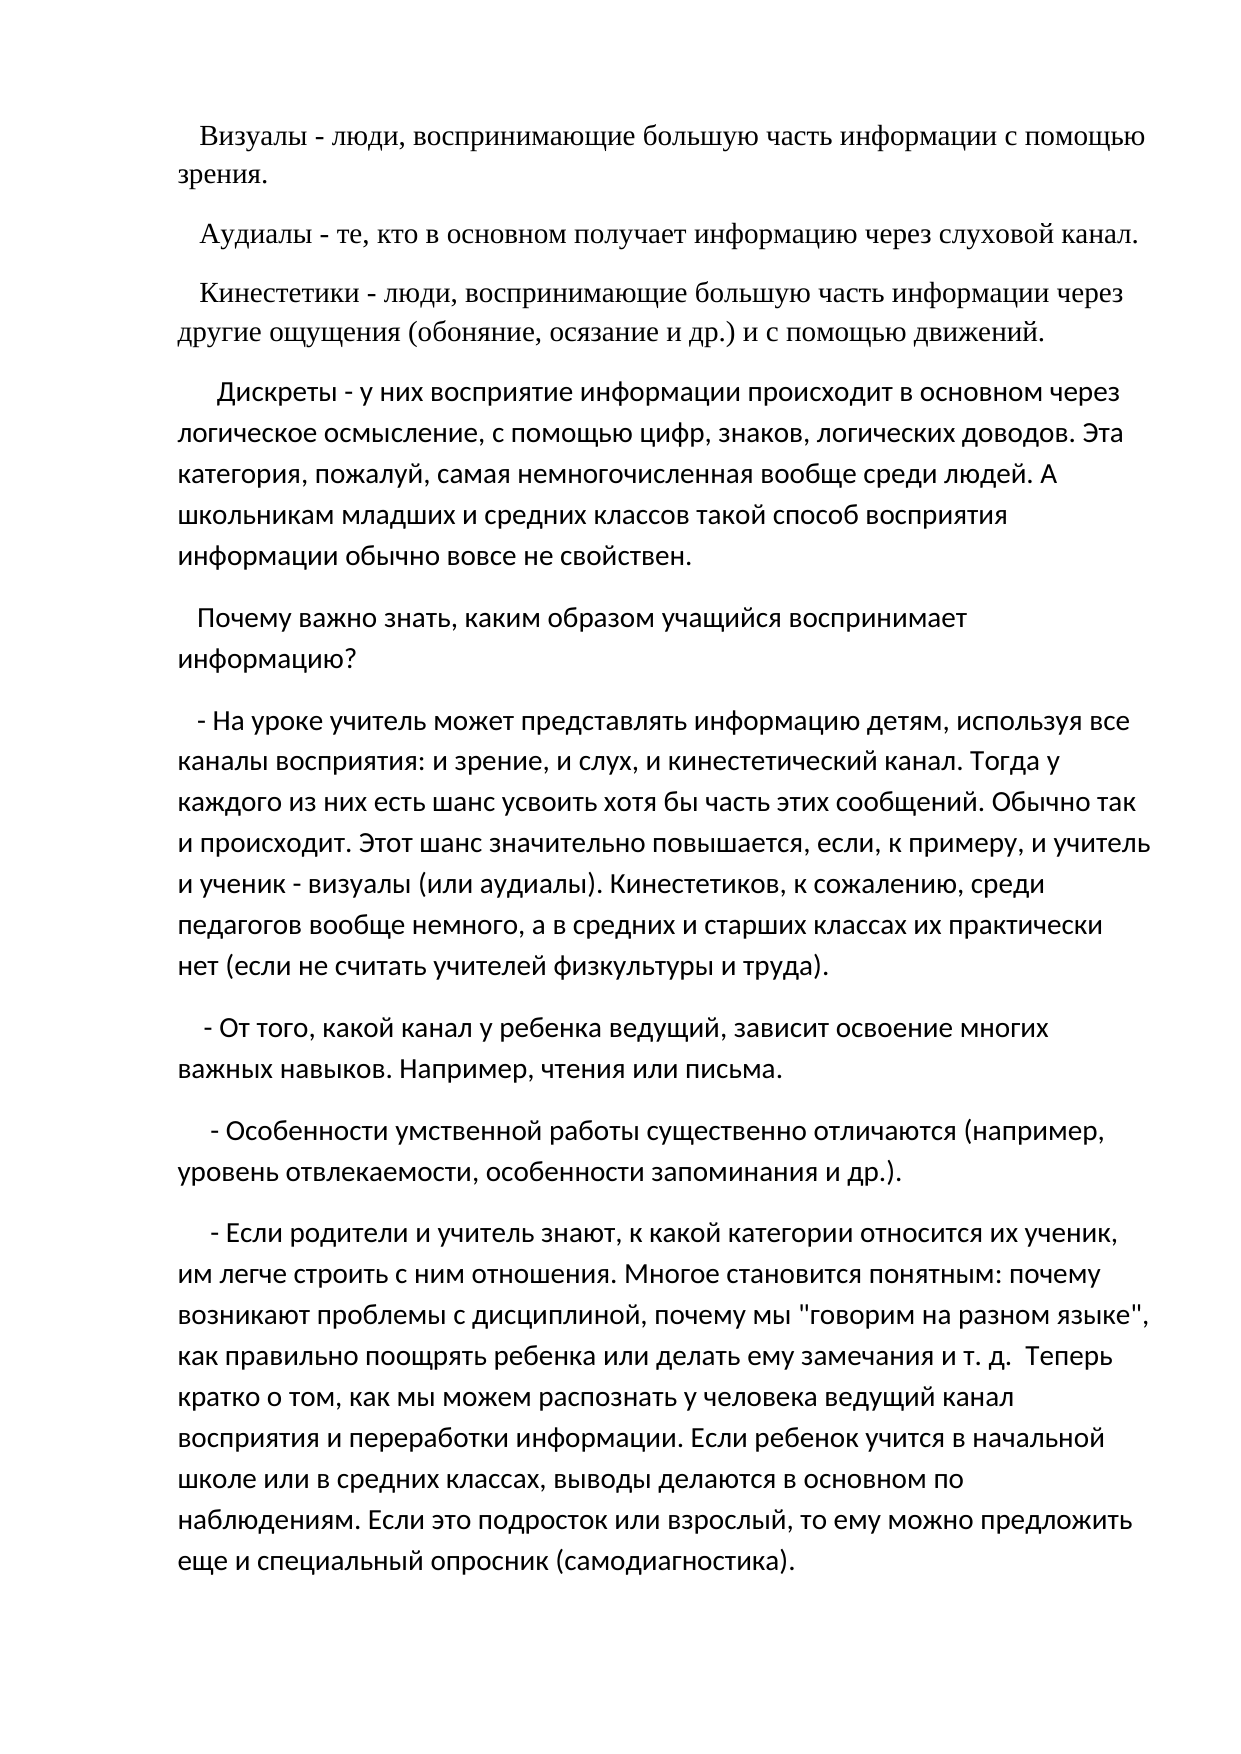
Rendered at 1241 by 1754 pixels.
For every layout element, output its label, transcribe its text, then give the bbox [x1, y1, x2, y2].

text - На уроке учитель может представлять информацию детям, используя все каналы восприятия: и зрение, и слух, и кинестетический канал. Тогда у каждого из них есть шанс усвоить хотя бы часть этих сообщений. Обычно так и происходит. Этот шанс значительно повышается, если, к примеру, и учитель и ученик - визуалы (или аудиалы). Кинестетиков, к сожалению, среди педагогов вообще немного, а в средних и старших классах их практически нет (если не считать учителей физкультуры и труда). [177, 702, 1152, 983]
text Аудиалы - те, кто в основном получает информацию через слуховой канал. [177, 216, 1152, 249]
text Визуалы - люди, воспринимающие большую часть информации с помощью зрения. [177, 118, 1152, 190]
text Дискреты - у них восприятие информации происходит в основном через логическое осмысление, с помощью цифр, знаков, логических доводов. Эта категория, пожалуй, самая немногочисленная вообще среди людей. А школьникам младших и средних классов такой способ восприятия информации обычно вовсе не свойствен. [177, 373, 1152, 573]
text Почему важно знать, каким образом учащийся воспринимает информацию? [177, 599, 1152, 675]
text - Если родители и учитель знают, к какой категории относится их ученик, им легче строить с ним отношения. Многое становится понятным: почему возникают проблемы с дисциплиной, почему мы "говорим на разном языке", как правильно поощрять ребенка или делать ему замечания и т. д. Теперь кратко о том, как мы можем распознать у человека ведущий канал восприятия и переработки информации. Если ребенок учится в начальной школе или в средних классах, выводы делаются в основном по наблюдениям. Если это подросток или взрослый, то ему можно предложить еще и специальный опросник (самодиагностика). [177, 1214, 1152, 1577]
text - Особенности умственной работы существенно отличаются (например, уровень отвлекаемости, особенности запоминания и др.). [177, 1112, 1152, 1188]
text Кинестетики - люди, воспринимающие большую часть информации через другие ощущения (обоняние, осязание и др.) и с помощью движений. [177, 275, 1152, 347]
text - От того, какой канал у ребенка ведущий, зависит освоение многих важных навыков. Например, чтения или письма. [177, 1009, 1152, 1086]
